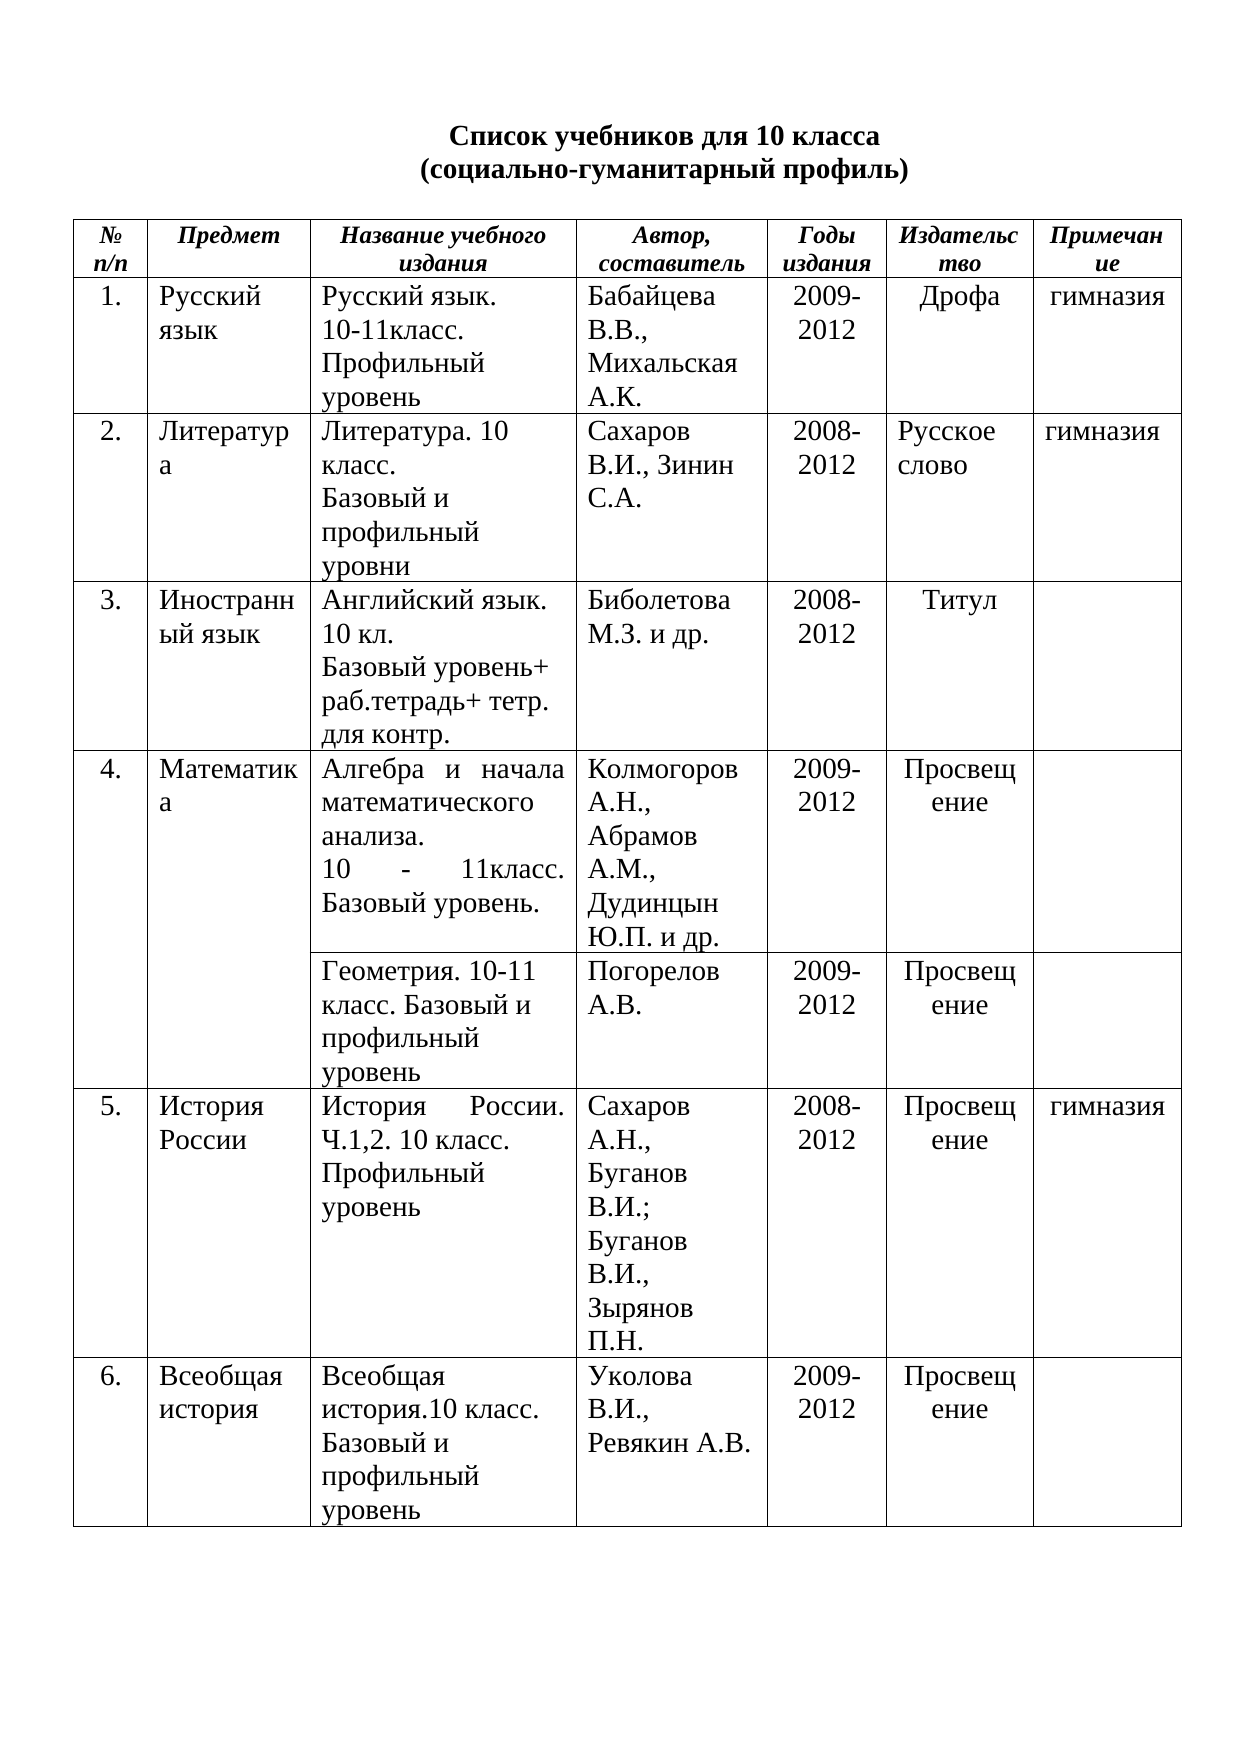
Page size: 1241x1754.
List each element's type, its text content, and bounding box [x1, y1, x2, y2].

table_header Годы издания [768, 220, 886, 277]
table_cell Математика [148, 751, 310, 1087]
table_cell 2009-2012 [768, 278, 886, 412]
table_cell История России [148, 1089, 310, 1357]
table_cell 3. [74, 582, 147, 750]
table_cell История России. Ч.1,2. 10 класс. Профильный уровень [311, 1089, 576, 1357]
table_cell Погорелов А.В. [577, 953, 767, 1087]
table_cell [1034, 751, 1181, 952]
table_cell Просвещение [887, 1358, 1033, 1526]
table_cell Бабайцева В.В., Михальская А.К. [577, 278, 767, 412]
table_cell Английский язык. 10 кл. Базовый уровень+ раб.тетрадь+ тетр. для контр. [311, 582, 576, 750]
table_cell Иностранный язык [148, 582, 310, 750]
table_cell Русский язык [148, 278, 310, 412]
text (социально-гуманитарный профиль) [177, 152, 1152, 185]
table_header № п/п [74, 220, 147, 277]
table_cell Просвещение [887, 953, 1033, 1087]
table_cell гимназия [1034, 414, 1181, 581]
table_cell Сахаров В.И., Зинин С.А. [577, 414, 767, 581]
table_cell 2. [74, 414, 147, 581]
table_cell Литература. 10 класс. Базовый и профильный уровни [311, 414, 576, 581]
table_cell Геометрия. 10-11 класс. Базовый и профильный уровень [311, 953, 576, 1087]
table_cell Титул [887, 582, 1033, 750]
table_cell [1034, 1358, 1181, 1526]
table_cell Алгебра и начала математического анализа. 10 - 11класс. Базовый уровень. [311, 751, 576, 952]
table_cell [1034, 953, 1181, 1087]
table_cell 6. [74, 1358, 147, 1526]
table_cell Просвещение [887, 751, 1033, 952]
table_cell 2008-2012 [768, 414, 886, 581]
table_cell Дрофа [887, 278, 1033, 412]
table_cell 2008-2012 [768, 582, 886, 750]
table_cell Всеобщая история [148, 1358, 310, 1526]
table_header Название учебного издания [311, 220, 576, 277]
table_cell Биболетова М.З. и др. [577, 582, 767, 750]
table_cell гимназия [1034, 278, 1181, 412]
table_cell Русский язык. 10-11класс. Профильный уровень [311, 278, 576, 412]
table_header Предмет [148, 220, 310, 277]
table_header Примечание [1034, 220, 1181, 277]
table_cell 4. [74, 751, 147, 1087]
table_cell 5. [74, 1089, 147, 1357]
table_cell Русское слово [887, 414, 1033, 581]
table_cell Всеобщая история.10 класс. Базовый и профильный уровень [311, 1358, 576, 1526]
table_cell 2008-2012 [768, 1089, 886, 1357]
table_header Издательство [887, 220, 1033, 277]
table_cell Уколова В.И., Ревякин А.В. [577, 1358, 767, 1526]
table_cell 2009-2012 [768, 953, 886, 1087]
table_cell Просвещение [887, 1089, 1033, 1357]
table_cell Литература [148, 414, 310, 581]
text Список учебников для 10 класса [177, 118, 1152, 152]
table_cell гимназия [1034, 1089, 1181, 1357]
table_cell [1034, 582, 1181, 750]
table_cell Сахаров А.Н., Буганов В.И.; Буганов В.И., Зырянов П.Н. [577, 1089, 767, 1357]
table_cell 1. [74, 278, 147, 412]
table_cell 2009-2012 [768, 751, 886, 952]
table_cell Колмогоров А.Н., Абрамов А.М., Дудинцын Ю.П. и др. [577, 751, 767, 952]
table_cell 2009-2012 [768, 1358, 886, 1526]
table_header Автор, составитель [577, 220, 767, 277]
